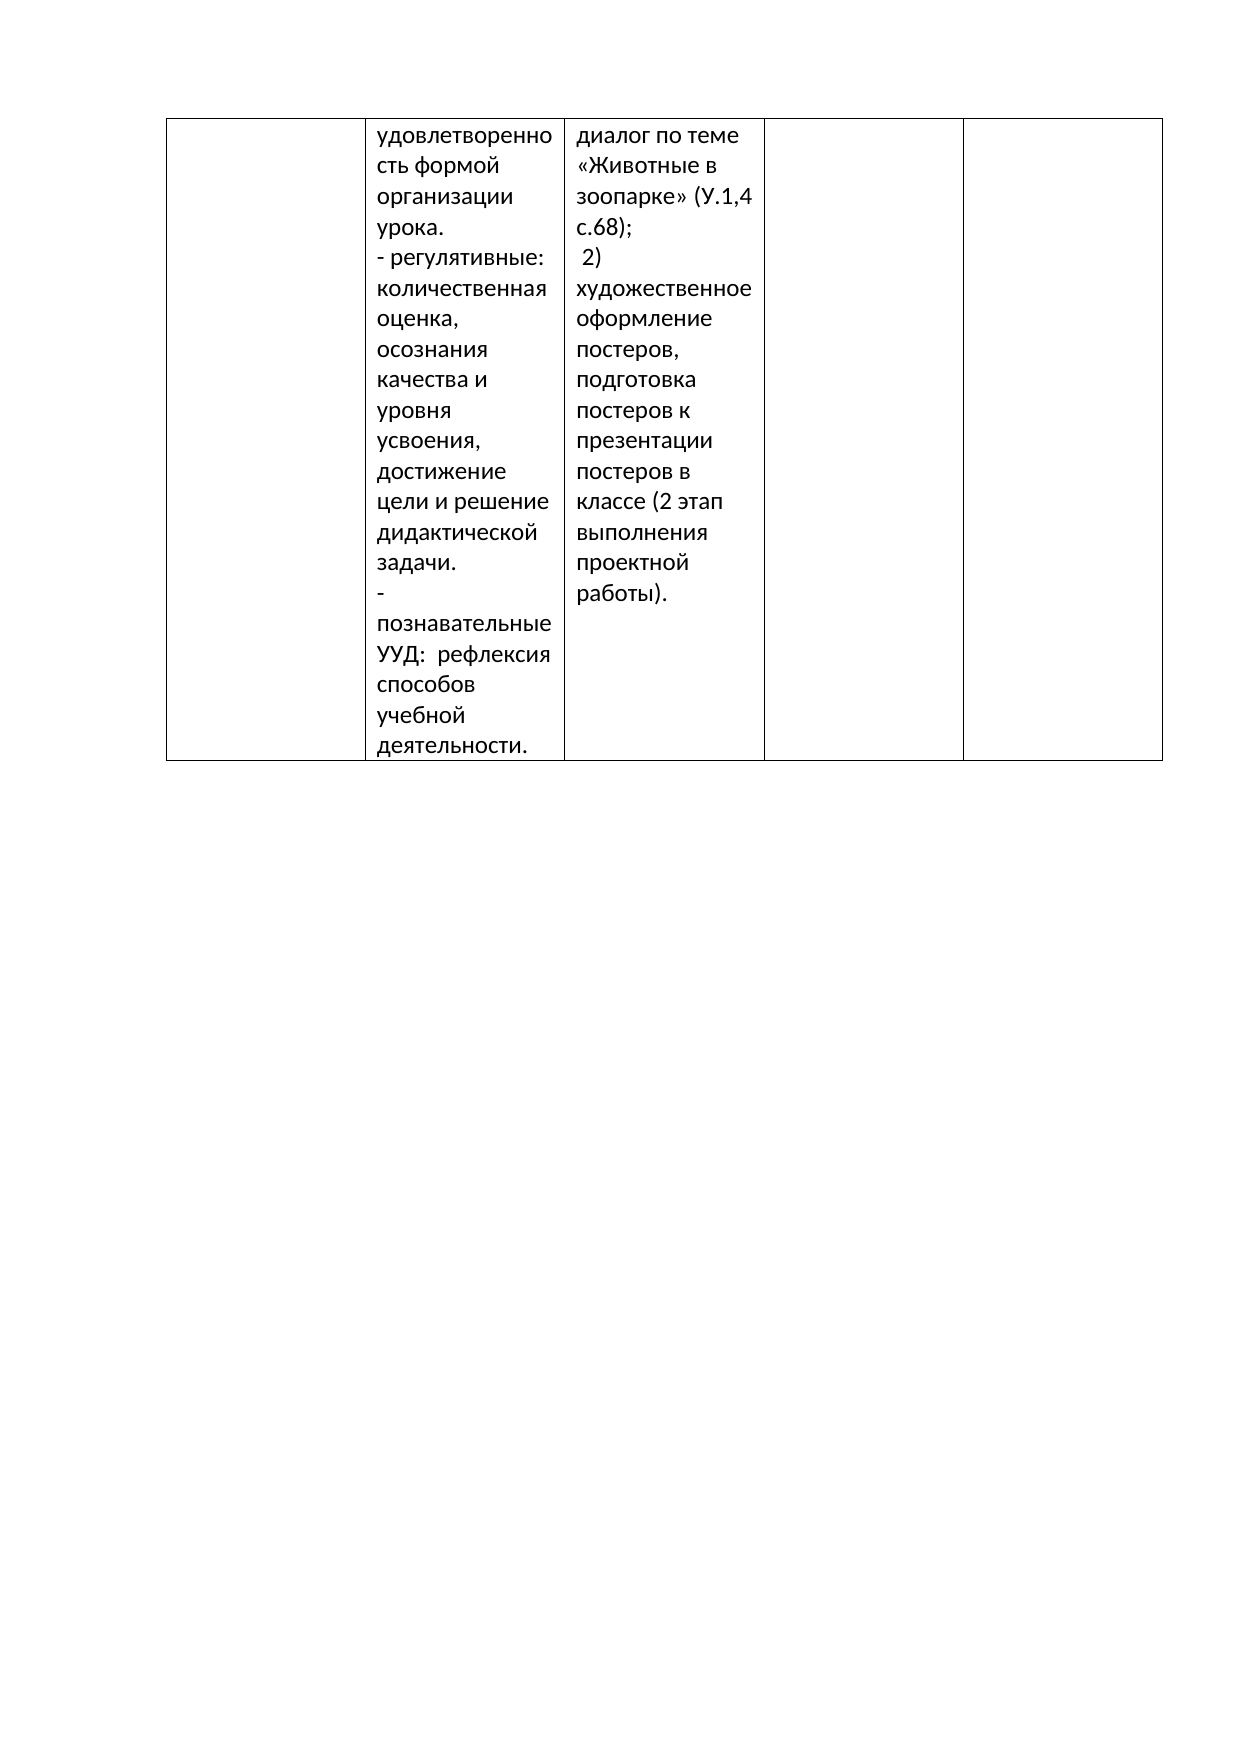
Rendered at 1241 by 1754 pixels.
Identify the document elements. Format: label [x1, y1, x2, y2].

table_cell [964, 119, 1162, 760]
table_cell [765, 119, 963, 760]
table_cell [565, 119, 764, 760]
table_cell [167, 119, 365, 760]
table_cell [366, 119, 564, 760]
